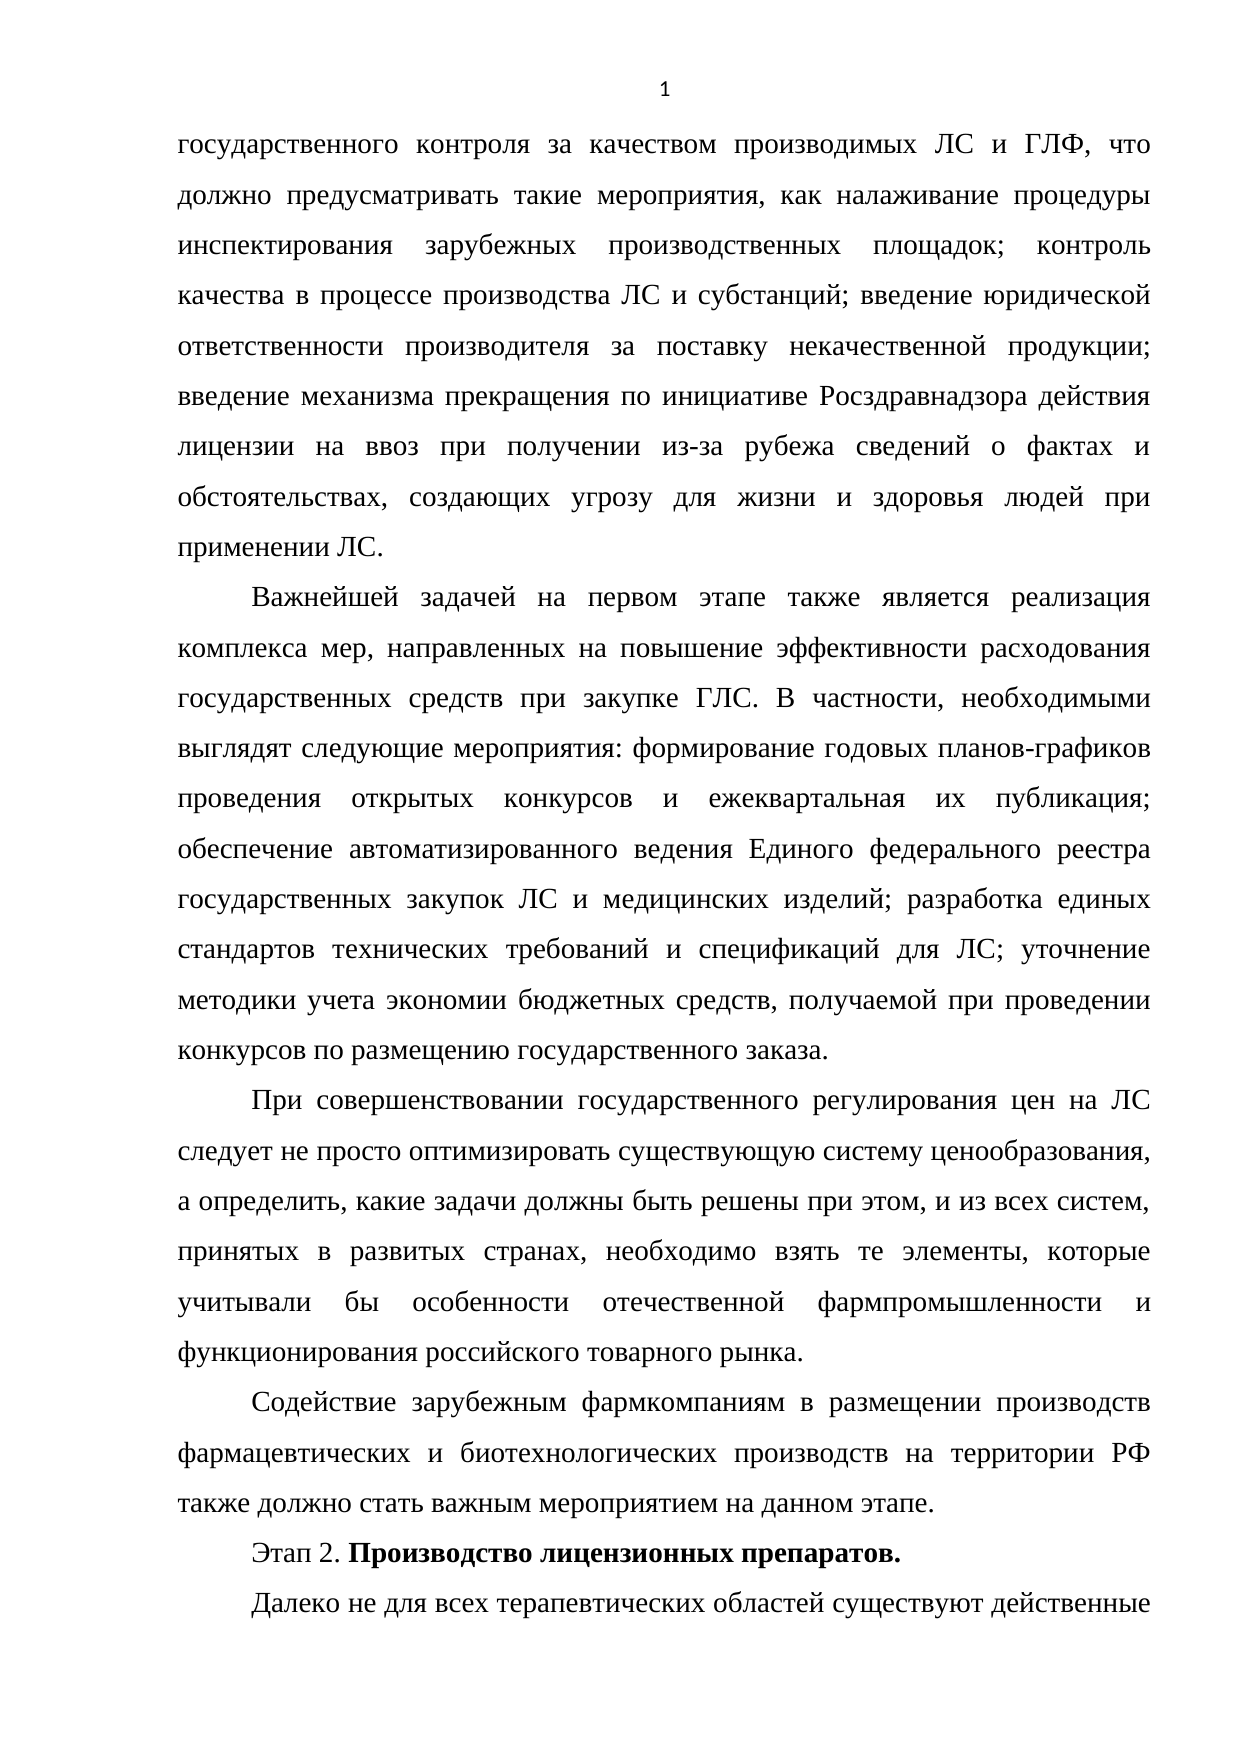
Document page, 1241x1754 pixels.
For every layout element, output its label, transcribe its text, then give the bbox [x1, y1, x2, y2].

text Этап 2. Производство лицензионных препаратов. [177, 1535, 1152, 1569]
text Содействие зарубежным фармкомпаниям в размещении производств фармацевтических и биотехнологических производств на территории РФ также должно стать важным мероприятием на данном этапе. [177, 1384, 1152, 1518]
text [177, 127, 1152, 563]
text Важнейшей задачей на первом этапе также является реализация комплекса мер, направленных на повышение эффективности расходования государственных средств при закупке ГЛС. В частности, необходимыми выглядят следующие мероприятия: формирование годовых планов-графиков проведения открытых конкурсов и ежеквартальная их публикация; обеспечение автоматизированного ведения Единого федерального реестра государственных закупок ЛС и медицинских изделий; разработка единых стандартов технических требований и спецификаций для ЛС; уточнение методики учета экономии бюджетных средств, получаемой при проведении конкурсов по размещению государственного заказа. [177, 579, 1152, 1066]
text При совершенствовании государственного регулирования цен на ЛС следует не просто оптимизировать существующую систему ценообразования, а определить, какие задачи должны быть решены при этом, и из всех систем, принятых в развитых странах, необходимо взять те элементы, которые учитывали бы особенности отечественной фармпромышленности и функционирования российского товарного рынка. [177, 1082, 1152, 1368]
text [177, 1586, 1152, 1619]
